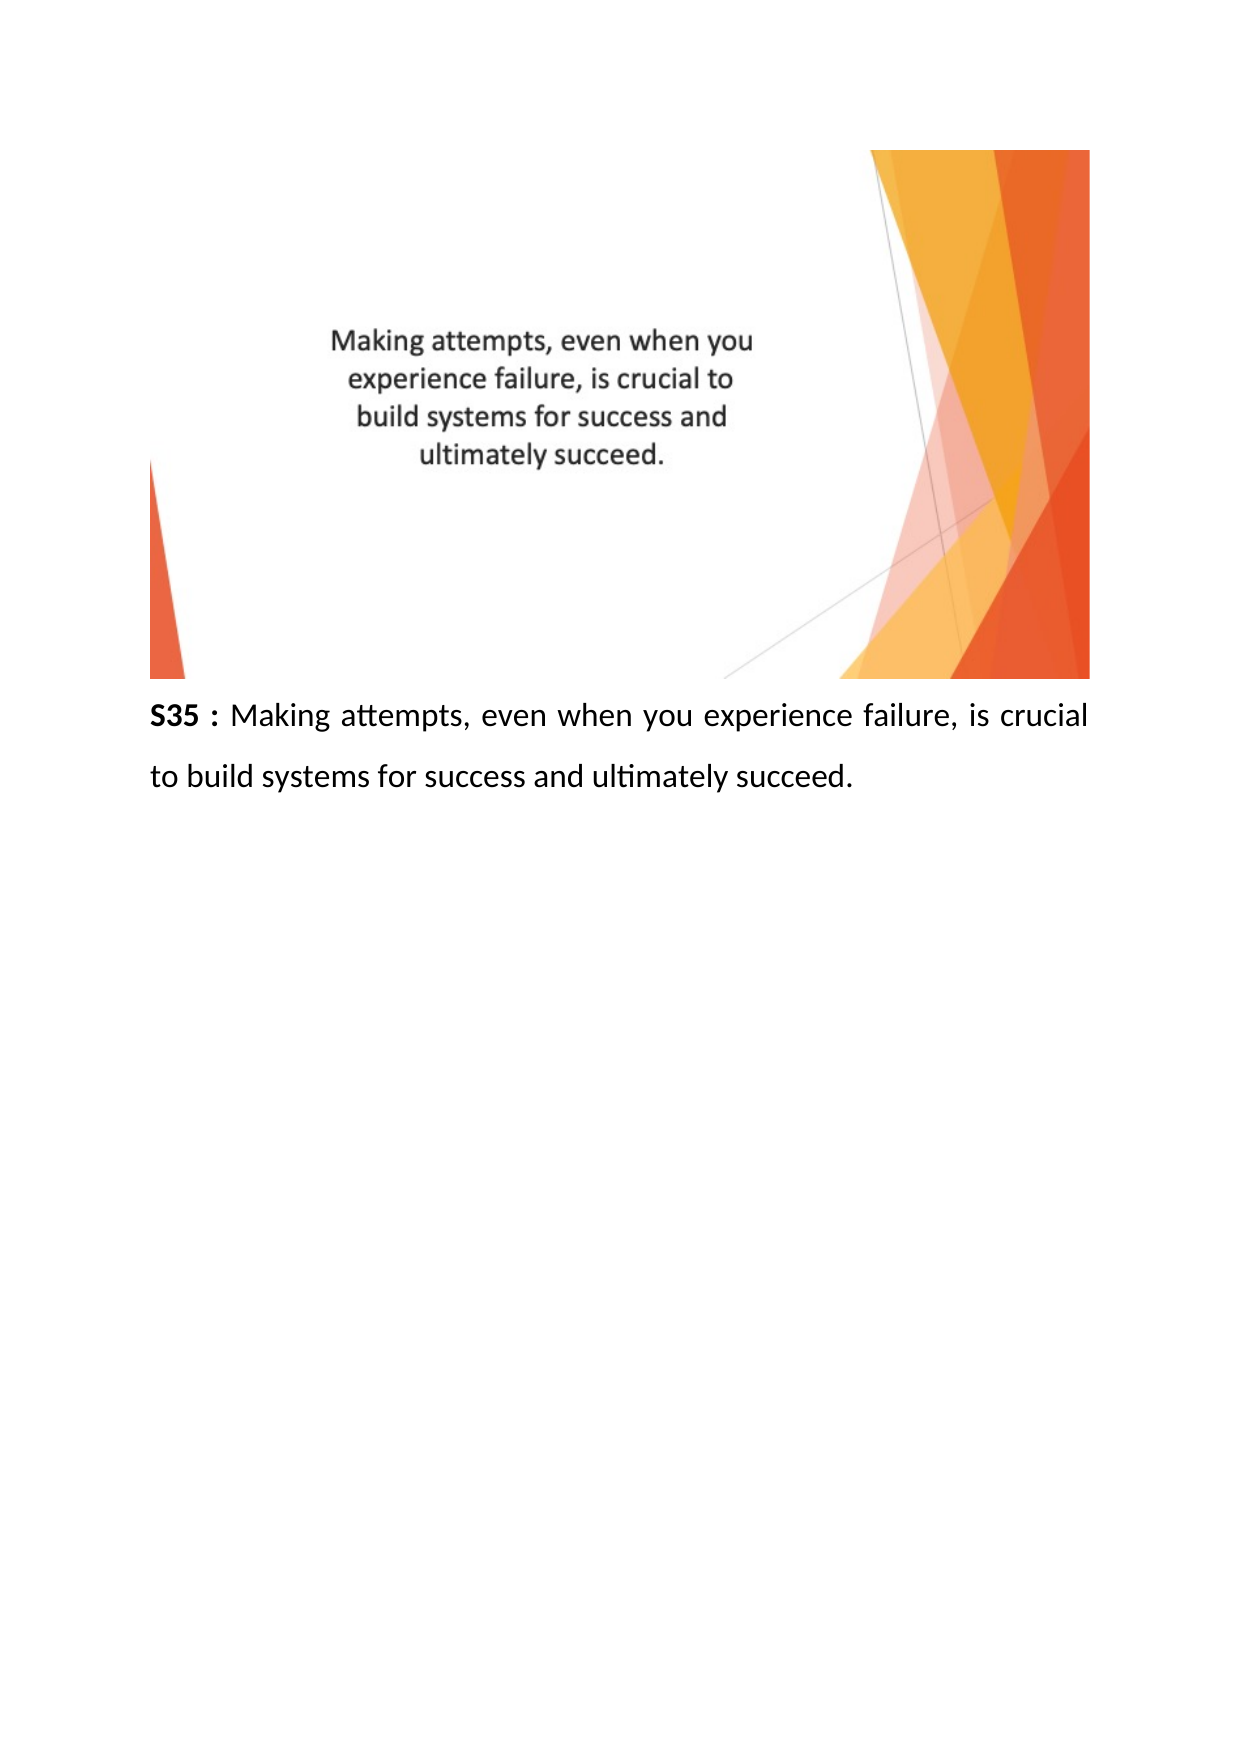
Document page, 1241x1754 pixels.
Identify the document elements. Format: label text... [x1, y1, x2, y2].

picture [150, 150, 1090, 679]
text S35 : Making attempts, even when you experience failure, is crucial to build systems for success and ultimately succeed. [150, 694, 1090, 796]
